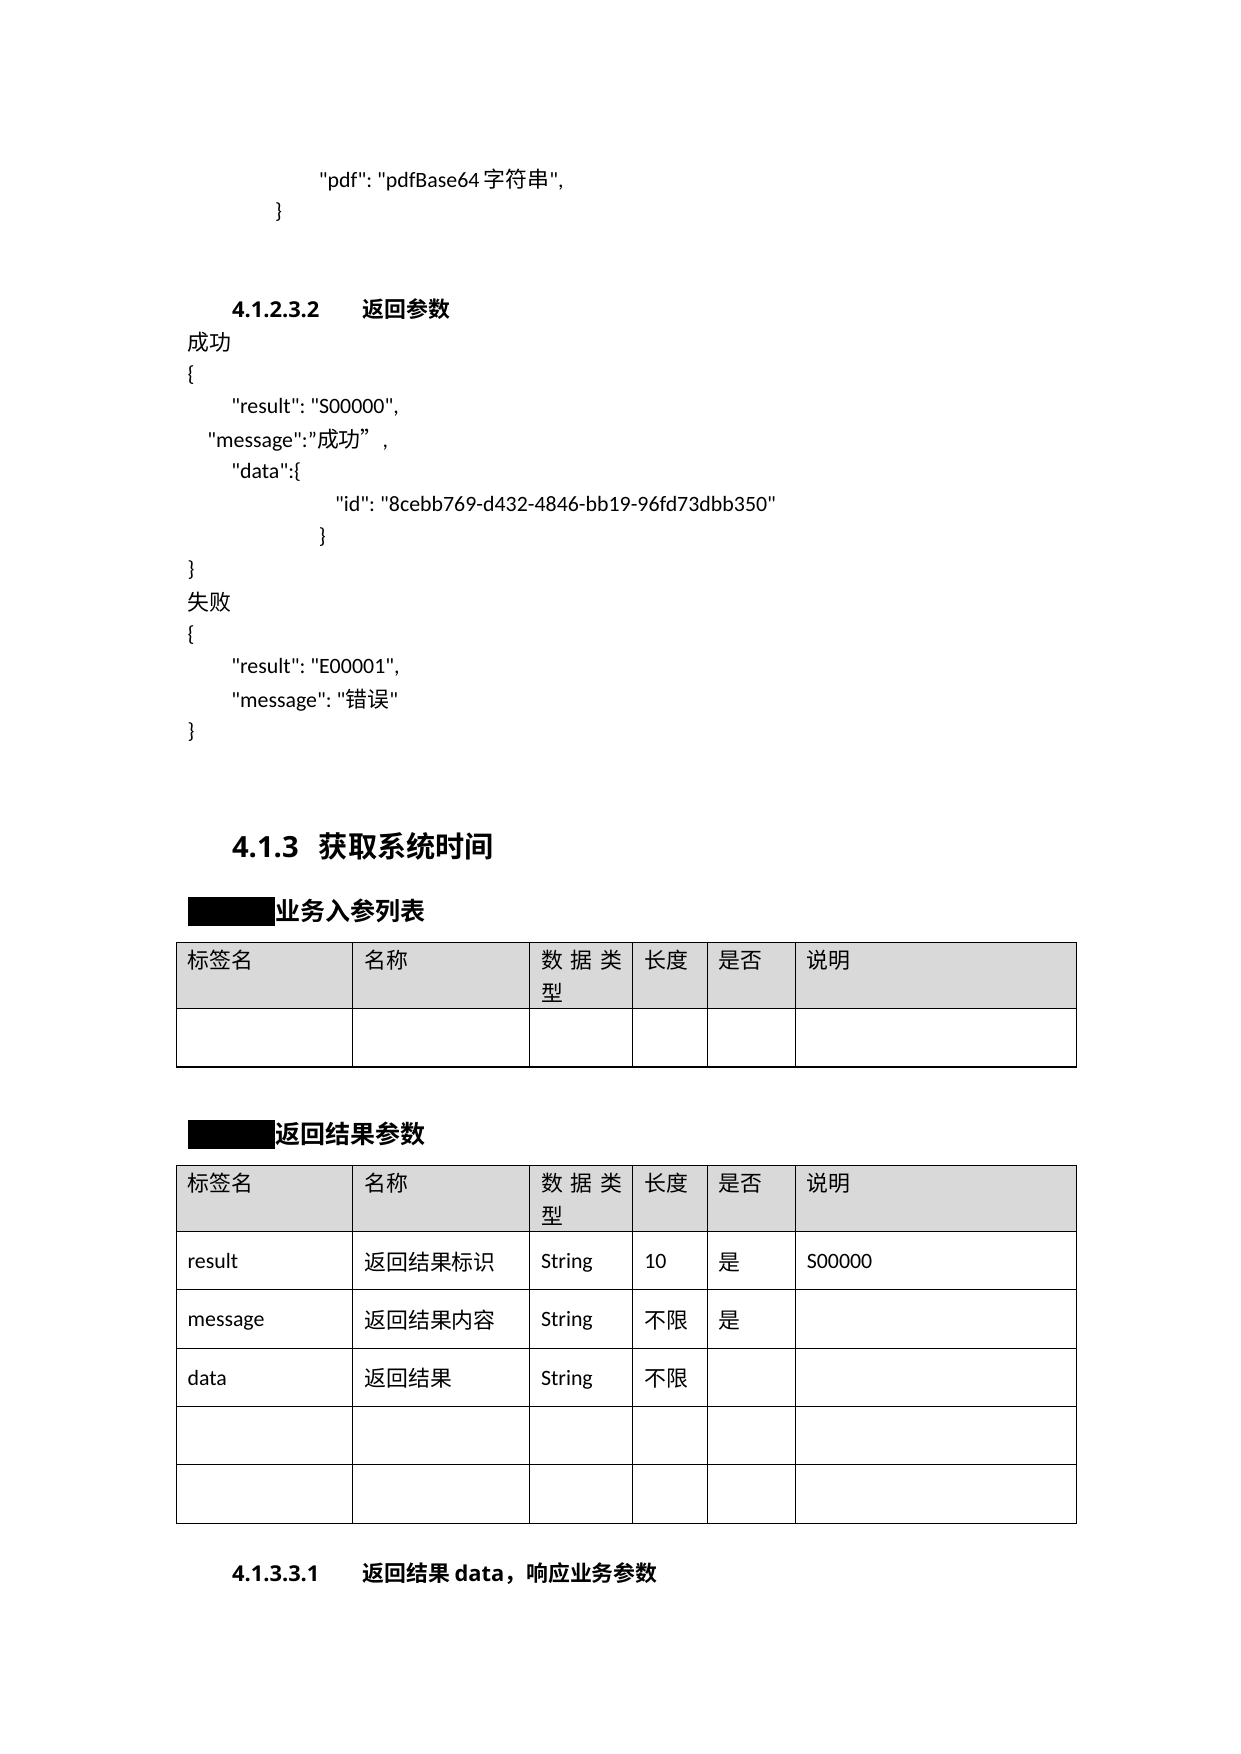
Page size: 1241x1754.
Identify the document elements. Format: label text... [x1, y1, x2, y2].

table_cell [633, 1009, 707, 1066]
table_cell [708, 1407, 795, 1464]
table_header 说明 [796, 943, 1076, 1008]
table_cell [530, 1407, 632, 1464]
table_cell [530, 1465, 632, 1523]
text } [231, 194, 1053, 227]
table_header 是否 [708, 943, 795, 1008]
table_cell [796, 1465, 1076, 1523]
table_cell 返回结果内容 [353, 1290, 529, 1348]
table_cell S00000 [796, 1232, 1076, 1289]
table_cell data [177, 1349, 352, 1406]
table_cell [353, 1465, 529, 1523]
table_cell [708, 1349, 795, 1406]
table_cell String [530, 1232, 632, 1289]
table_cell [796, 1009, 1076, 1066]
subtitle 返回结果data，响应业务参数 [232, 1556, 1053, 1589]
text "message": "错误" [187, 682, 1053, 714]
table_cell 10 [633, 1232, 707, 1289]
table_cell [353, 1009, 529, 1066]
table_header 标签名 [177, 943, 352, 1008]
table_cell 返回结果 [353, 1349, 529, 1406]
table_cell [633, 1465, 707, 1523]
table_header 名称 [353, 943, 529, 1008]
table_cell [633, 1407, 707, 1464]
text } [187, 552, 1053, 584]
text 成功 [187, 324, 1053, 357]
table_cell 不限 [633, 1349, 707, 1406]
table_cell 是 [708, 1232, 795, 1289]
subtitle 业务入参列表 [187, 877, 1053, 942]
table_header 长度 [633, 943, 707, 1008]
text "result": "E00001", [187, 649, 1053, 682]
table_header 数据类型 [530, 1166, 632, 1231]
table_cell [177, 1407, 352, 1464]
table_header 名称 [353, 1166, 529, 1231]
table_cell result [177, 1232, 352, 1289]
table_header 长度 [633, 1166, 707, 1231]
subtitle 返回参数 [232, 292, 1053, 324]
text } [187, 714, 1053, 747]
table_cell [796, 1407, 1076, 1464]
text "data":{ [187, 454, 1053, 487]
table_cell [177, 1465, 352, 1523]
table_cell message [177, 1290, 352, 1348]
table_cell [708, 1009, 795, 1066]
table_cell 不限 [633, 1290, 707, 1348]
table_header 数据类型 [530, 943, 632, 1008]
text 失败 [187, 584, 1053, 617]
text { [187, 357, 1053, 389]
table_cell 返回结果标识 [353, 1232, 529, 1289]
table_cell [708, 1465, 795, 1523]
table_cell [530, 1009, 632, 1066]
text { [187, 617, 1053, 649]
table_cell [796, 1290, 1076, 1348]
text "pdf": "pdfBase64字符串", [231, 162, 1053, 194]
table_cell String [530, 1290, 632, 1348]
subtitle 返回结果参数 [187, 1100, 1053, 1165]
table_cell [353, 1407, 529, 1464]
table_cell [177, 1009, 352, 1066]
table_header 是否 [708, 1166, 795, 1231]
table_cell [796, 1349, 1076, 1406]
text "message":”成功”, [187, 422, 1053, 454]
table_header 标签名 [177, 1166, 352, 1231]
table_cell 是 [708, 1290, 795, 1348]
text "result": "S00000", [187, 389, 1053, 422]
table_cell String [530, 1349, 632, 1406]
text "id": "8cebb769-d432-4846-bb19-96fd73dbb350" [231, 487, 1053, 519]
text } [275, 519, 1053, 552]
subtitle 获取系统时间 [232, 812, 1053, 877]
table_header 说明 [796, 1166, 1076, 1231]
